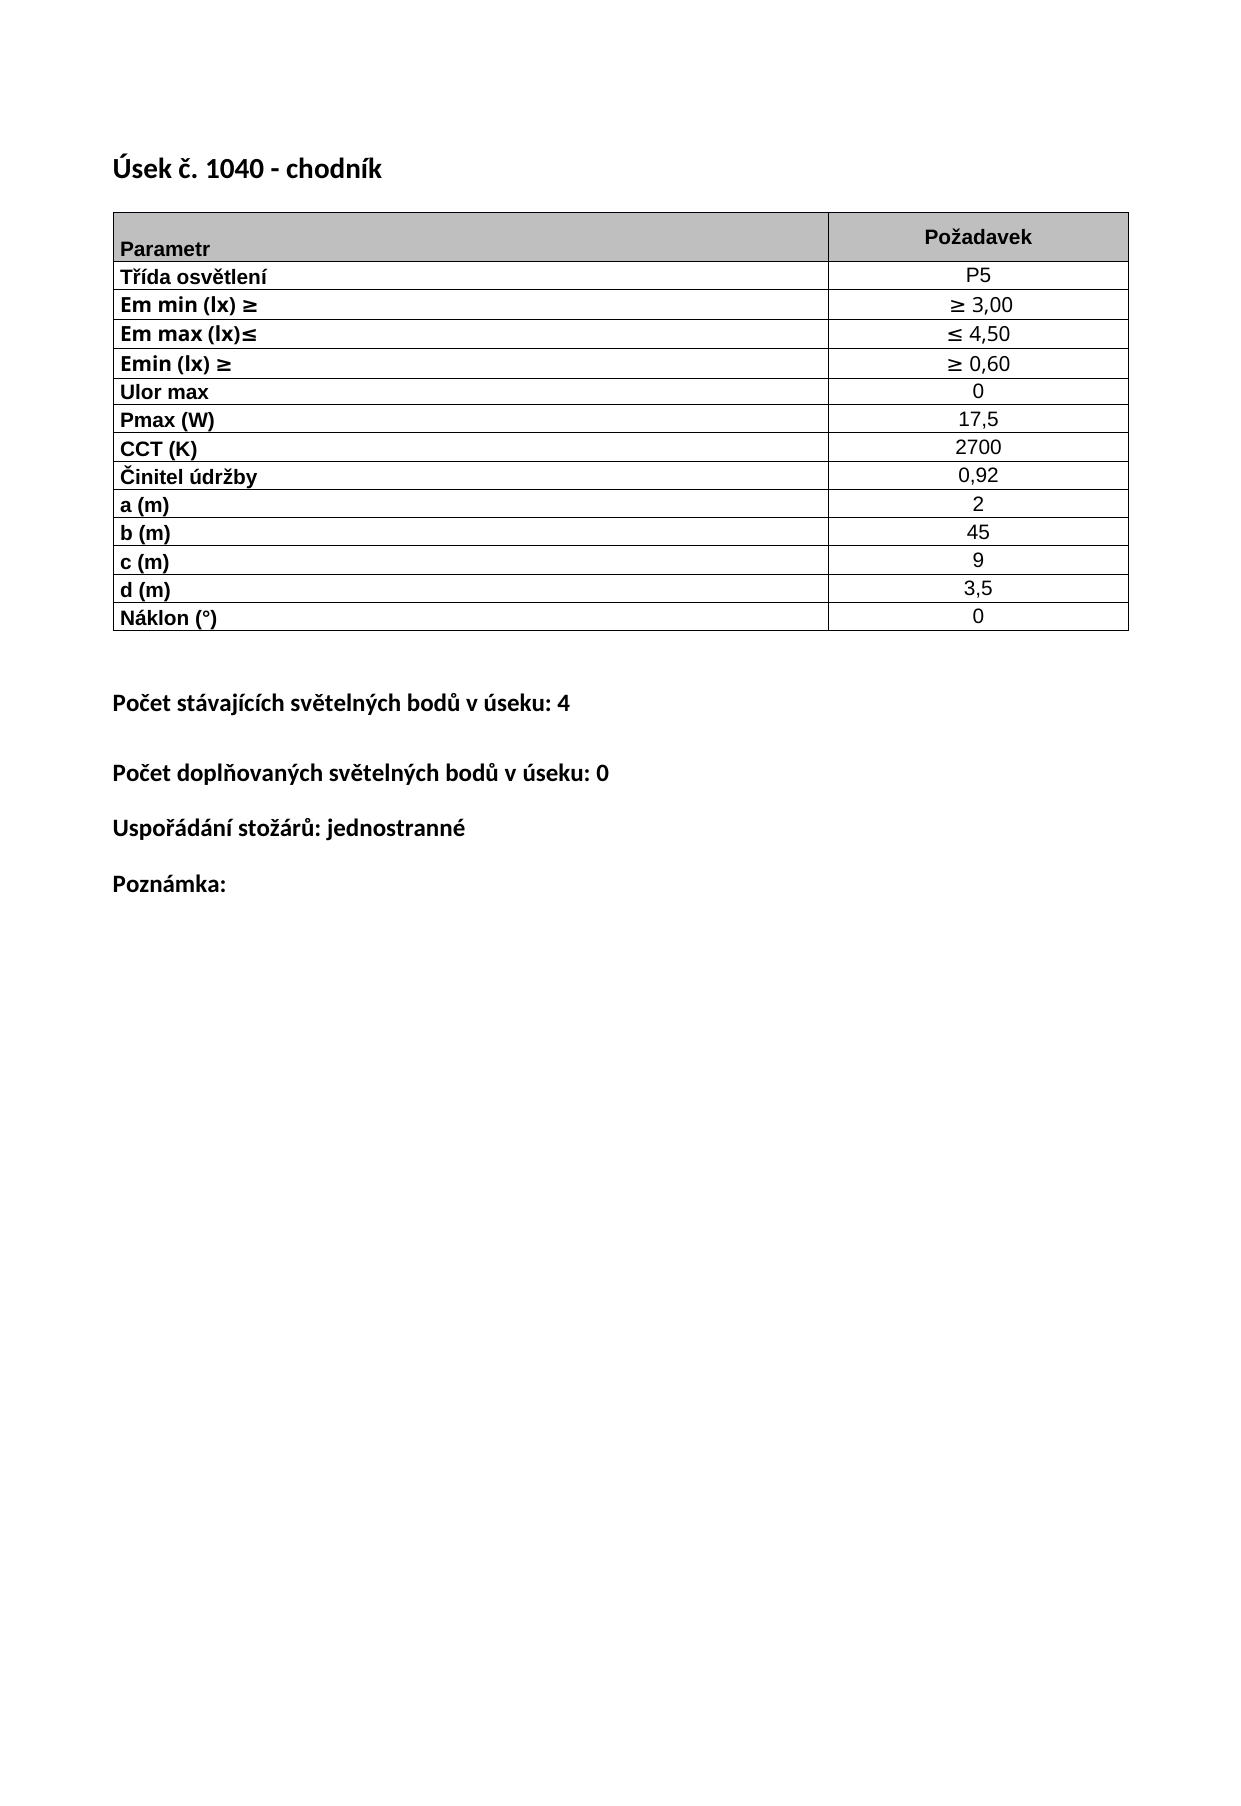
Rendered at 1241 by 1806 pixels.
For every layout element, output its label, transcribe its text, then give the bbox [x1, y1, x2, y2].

table_cell Emin (lx) ≥ [114, 349, 828, 377]
table_cell ≥ 3,00 [829, 290, 1128, 318]
table_cell 3,5 [829, 575, 1128, 602]
table_cell Em min (lx) ≥ [114, 290, 828, 318]
text Poznámka: [112, 868, 1128, 899]
text Uspořádání stožárů: jednostranné [112, 813, 1128, 843]
table_cell 2700 [829, 433, 1128, 461]
table_cell d (m) [114, 575, 828, 602]
table_header Požadavek [829, 213, 1128, 261]
table_header Parametr [114, 213, 828, 261]
text Počet stávajících světelných bodů v úseku: 4 Počet doplňovaných světelných bodů v úseku: 0 [112, 687, 1128, 787]
table_cell Ulor max [114, 379, 828, 404]
table_cell CCT (K) [114, 433, 828, 461]
table_cell Em max (lx)≤ [114, 320, 828, 348]
table_cell 17,5 [829, 405, 1128, 432]
text Úsek č. 1040 - chodník [112, 150, 1128, 186]
table_cell P5 [829, 262, 1128, 289]
table_cell 2 [829, 490, 1128, 517]
table_cell 0,92 [829, 462, 1128, 489]
table_cell 9 [829, 546, 1128, 573]
table_cell ≤ 4,50 [829, 320, 1128, 348]
table_cell b (m) [114, 518, 828, 545]
table_cell Náklon (°) [114, 603, 828, 630]
table_cell ≥ 0,60 [829, 349, 1128, 377]
table_cell 0 [829, 379, 1128, 404]
table_cell 45 [829, 518, 1128, 545]
table_cell Pmax (W) [114, 405, 828, 432]
table_cell a (m) [114, 490, 828, 517]
table_cell c (m) [114, 546, 828, 573]
table_cell 0 [829, 603, 1128, 630]
table_cell Činitel údržby [114, 462, 828, 489]
table_cell Třída osvětlení [114, 262, 828, 289]
